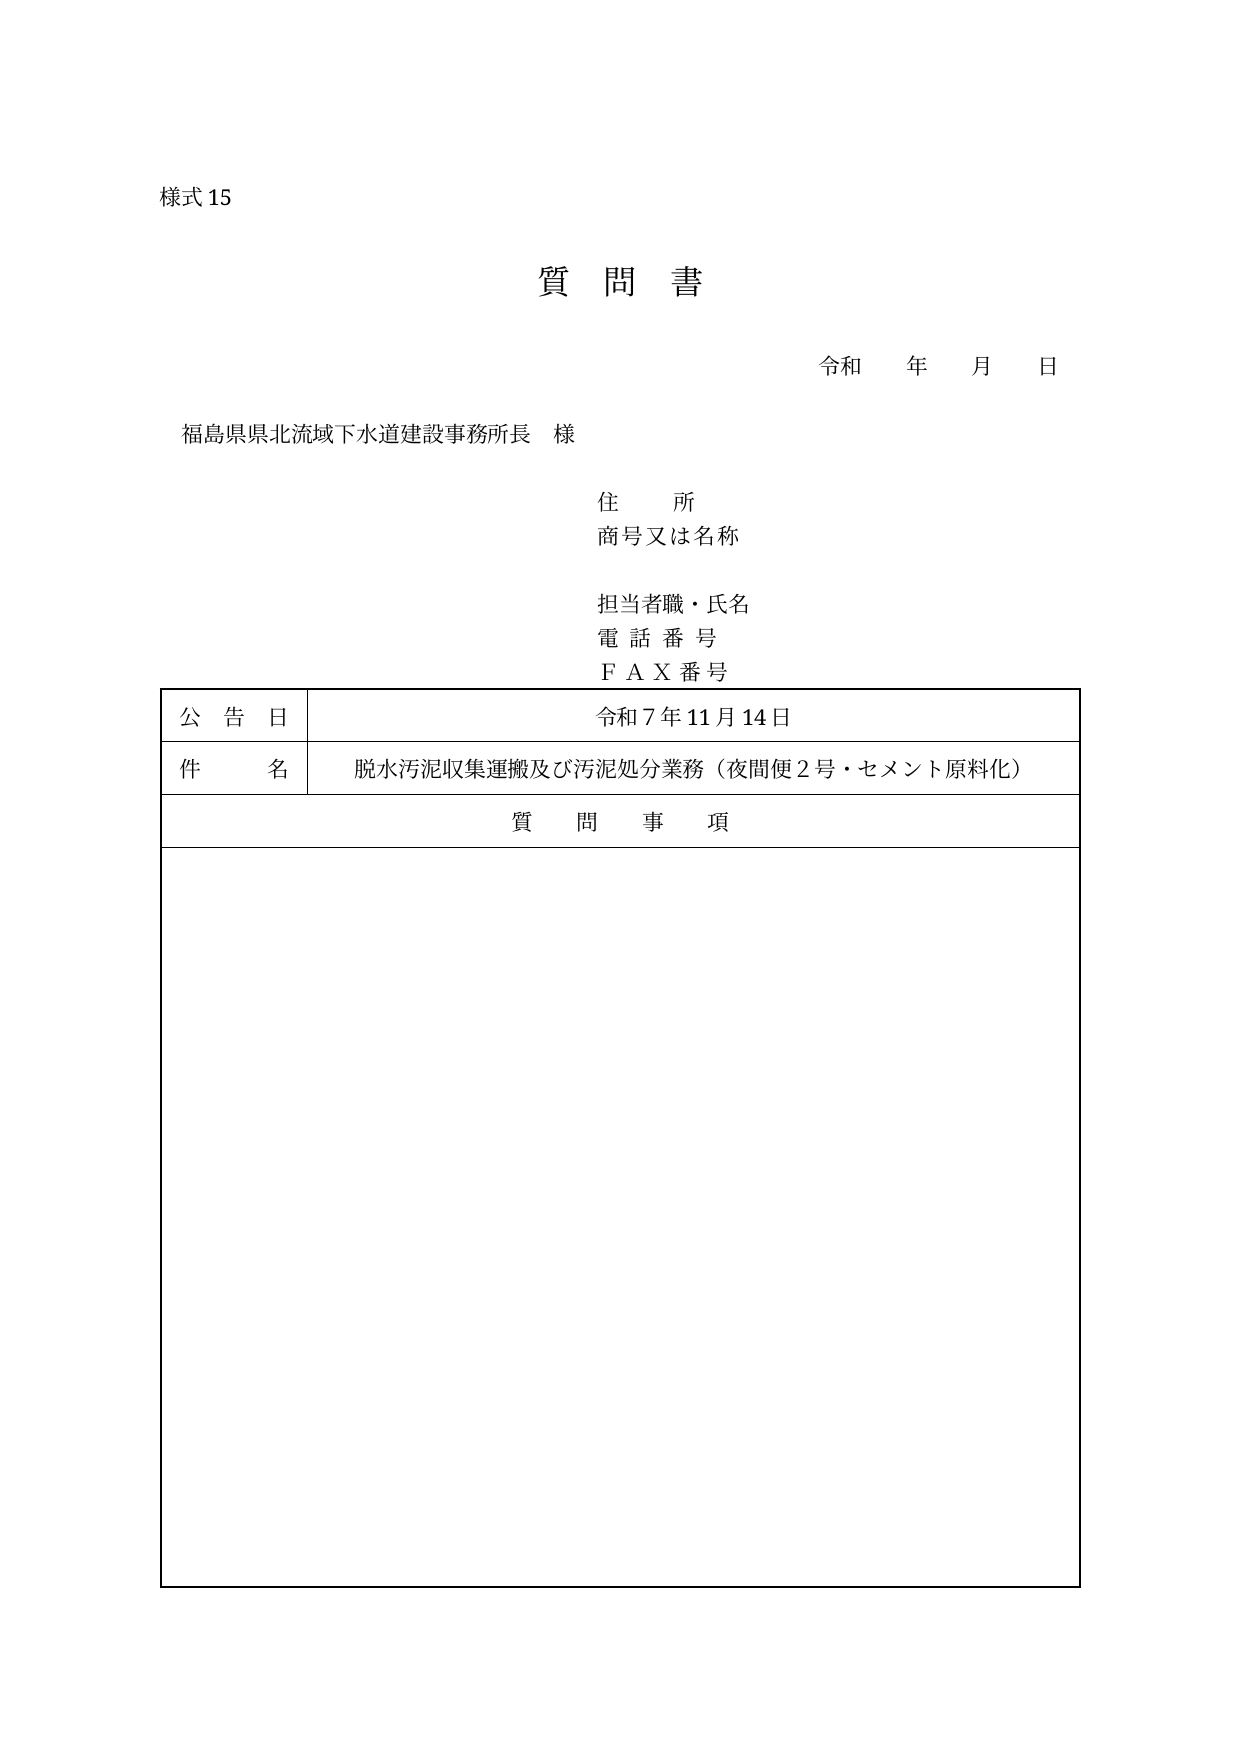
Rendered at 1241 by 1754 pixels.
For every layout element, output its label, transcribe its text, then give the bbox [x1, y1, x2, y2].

text 質 問 書 [159, 246, 1081, 314]
table_cell 質 問 事 項 [162, 795, 1079, 847]
text 担当者職・氏名 [597, 586, 1081, 620]
text 住所 [597, 484, 1081, 518]
text 福島県県北流域下水道建設事務所長 様 [181, 416, 1081, 450]
text 令和 年 月 日 [159, 348, 1059, 382]
text 様式15 [159, 178, 1081, 212]
table_cell 脱水汚泥収集運搬及び汚泥処分業務（夜間便２号・セメント原料化） [308, 742, 1079, 794]
text 商号又は名称 [597, 518, 1081, 552]
table_cell 件 名 [162, 742, 307, 794]
text 電話番号 [597, 620, 1081, 654]
table_header 令和７年11月14日 [308, 690, 1079, 741]
table_header 公 告 日 [162, 690, 307, 741]
table_cell [162, 848, 1079, 1586]
text ＦＡＸ番号 [597, 654, 1081, 688]
